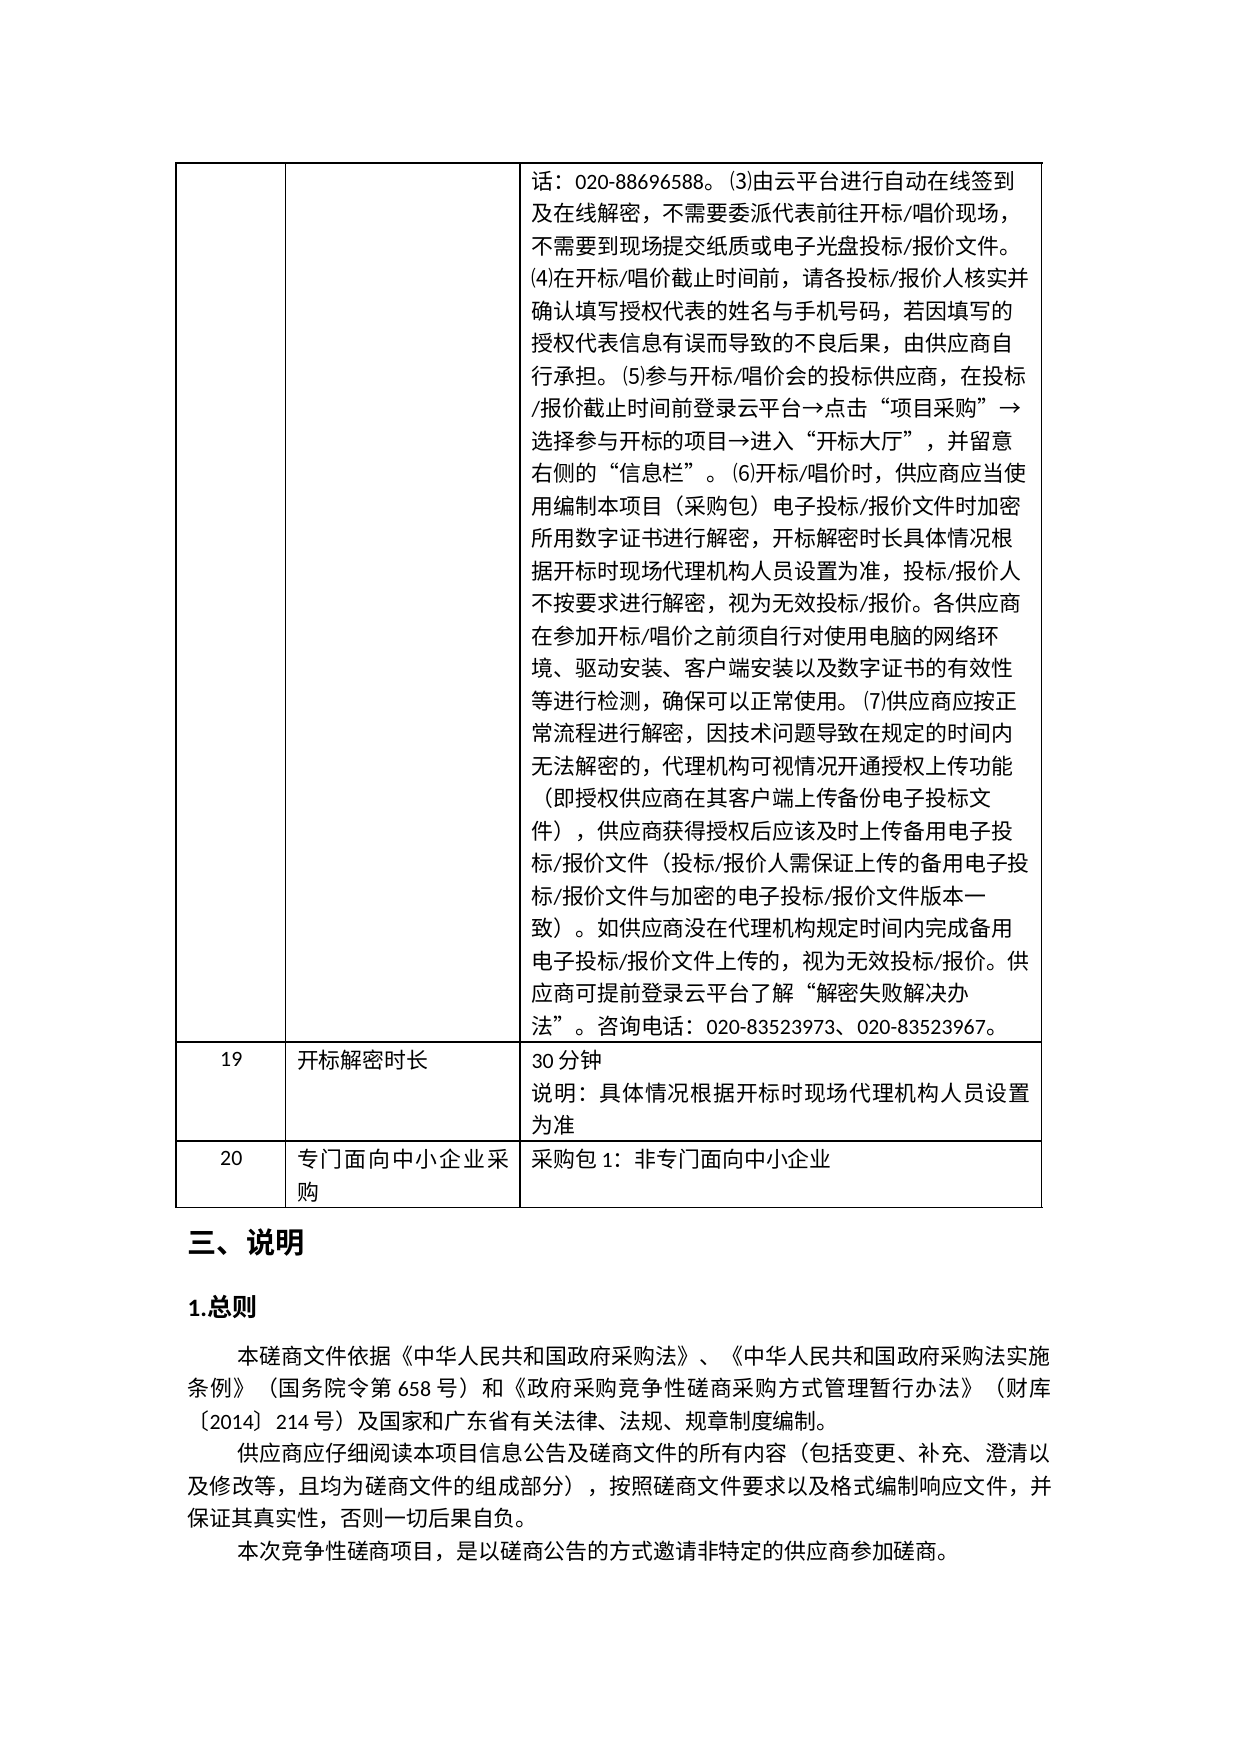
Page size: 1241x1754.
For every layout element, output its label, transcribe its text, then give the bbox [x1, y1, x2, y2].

text 1.总则 [187, 1273, 1053, 1338]
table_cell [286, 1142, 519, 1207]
text 本磋商文件依据《中华人民共和国政府采购法》、《中华人民共和国政府采购法实施条例》（国务院令第658号）和《政府采购竞争性磋商采购方式管理暂行办法》（财库〔2014〕214号）及国家和广东省有关法律、法规、规章制度编制。 [187, 1338, 1053, 1436]
text 三、说明 [187, 1208, 1053, 1273]
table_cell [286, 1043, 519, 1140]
text 供应商应仔细阅读本项目信息公告及磋商文件的所有内容（包括变更、补充、澄清以及修改等，且均为磋商文件的组成部分），按照磋商文件要求以及格式编制响应文件，并保证其真实性，否则一切后果自负。 [187, 1436, 1053, 1533]
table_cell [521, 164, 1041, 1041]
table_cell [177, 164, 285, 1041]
text 本次竞争性磋商项目，是以磋商公告的方式邀请非特定的供应商参加磋商。 [187, 1533, 1053, 1566]
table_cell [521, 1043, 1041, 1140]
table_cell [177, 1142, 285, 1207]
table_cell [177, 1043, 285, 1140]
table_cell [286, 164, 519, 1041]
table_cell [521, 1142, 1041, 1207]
